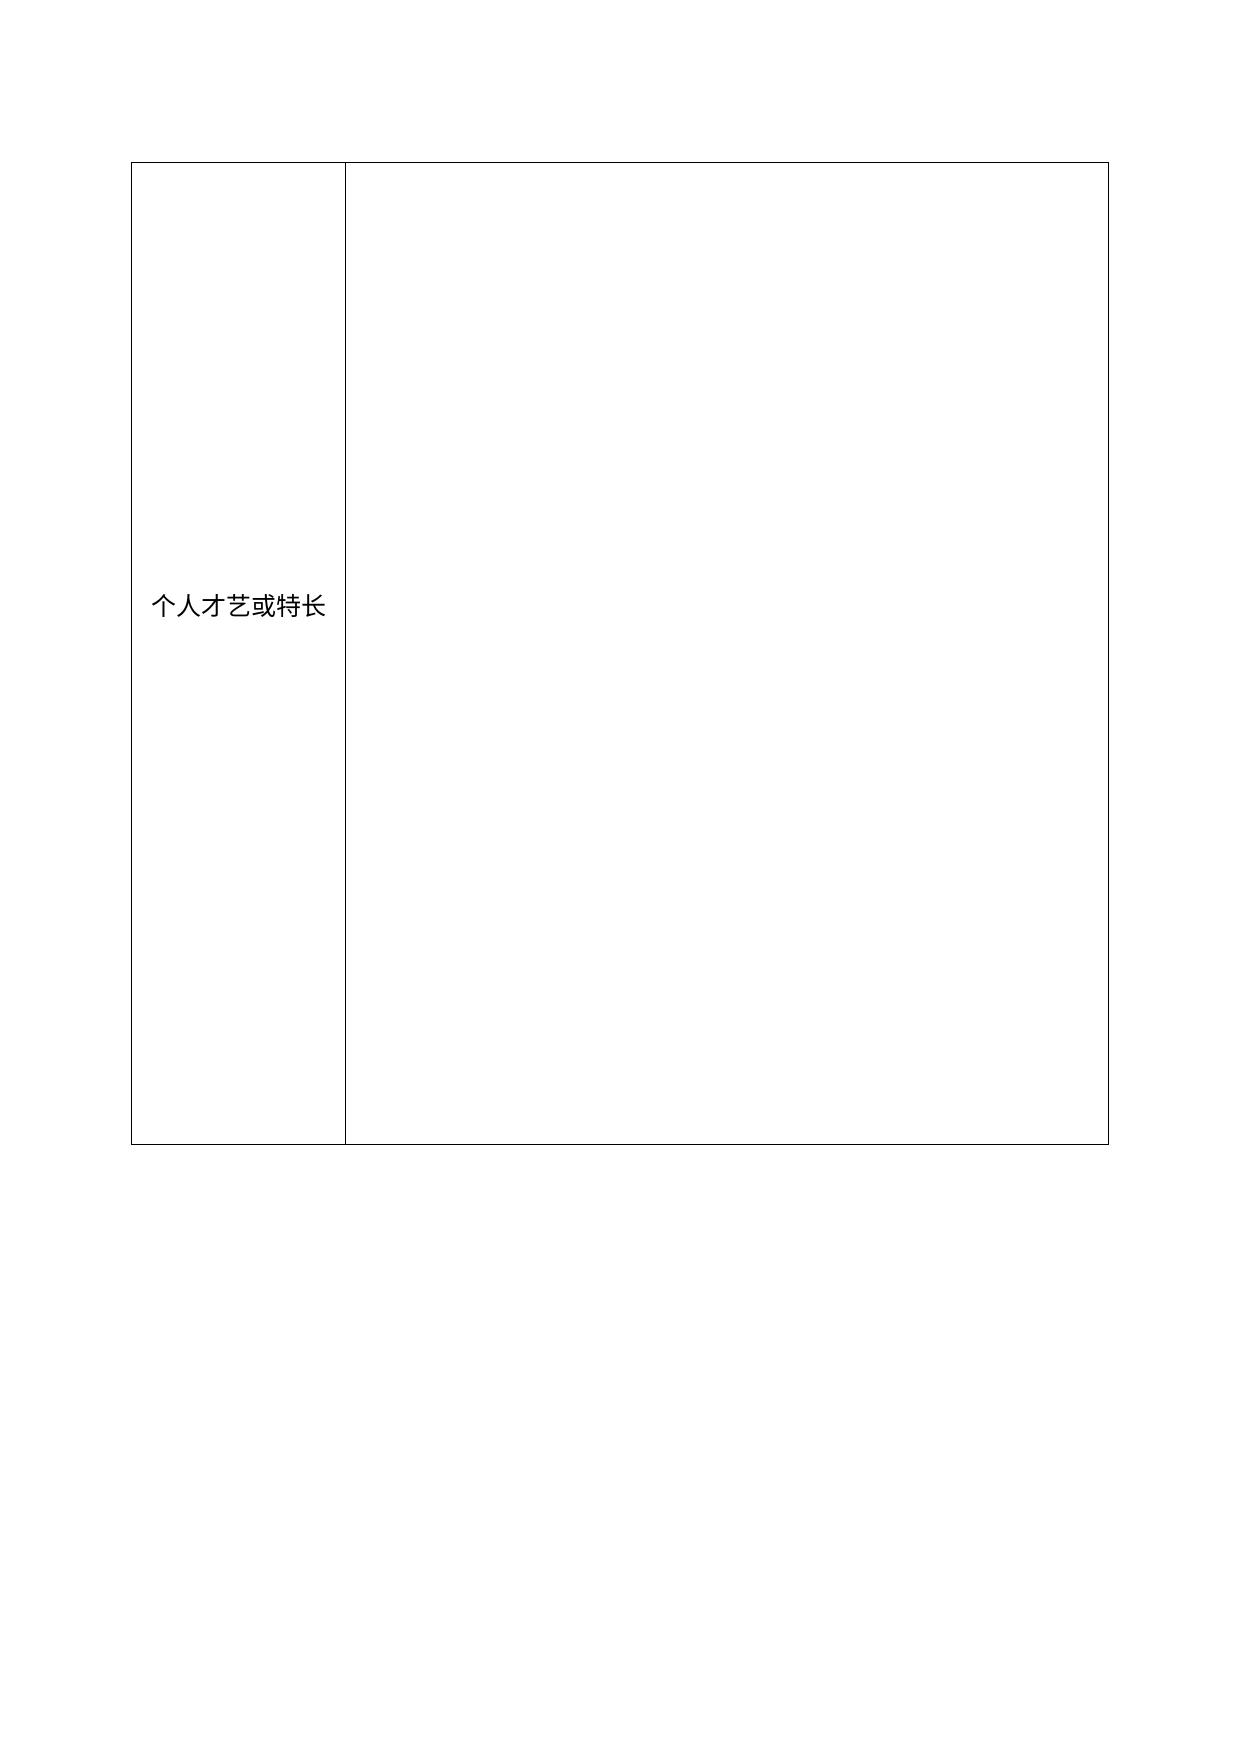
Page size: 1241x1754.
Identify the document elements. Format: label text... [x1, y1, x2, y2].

table_cell 个人才艺或特长 [132, 163, 345, 1144]
table_cell [346, 163, 1108, 1144]
